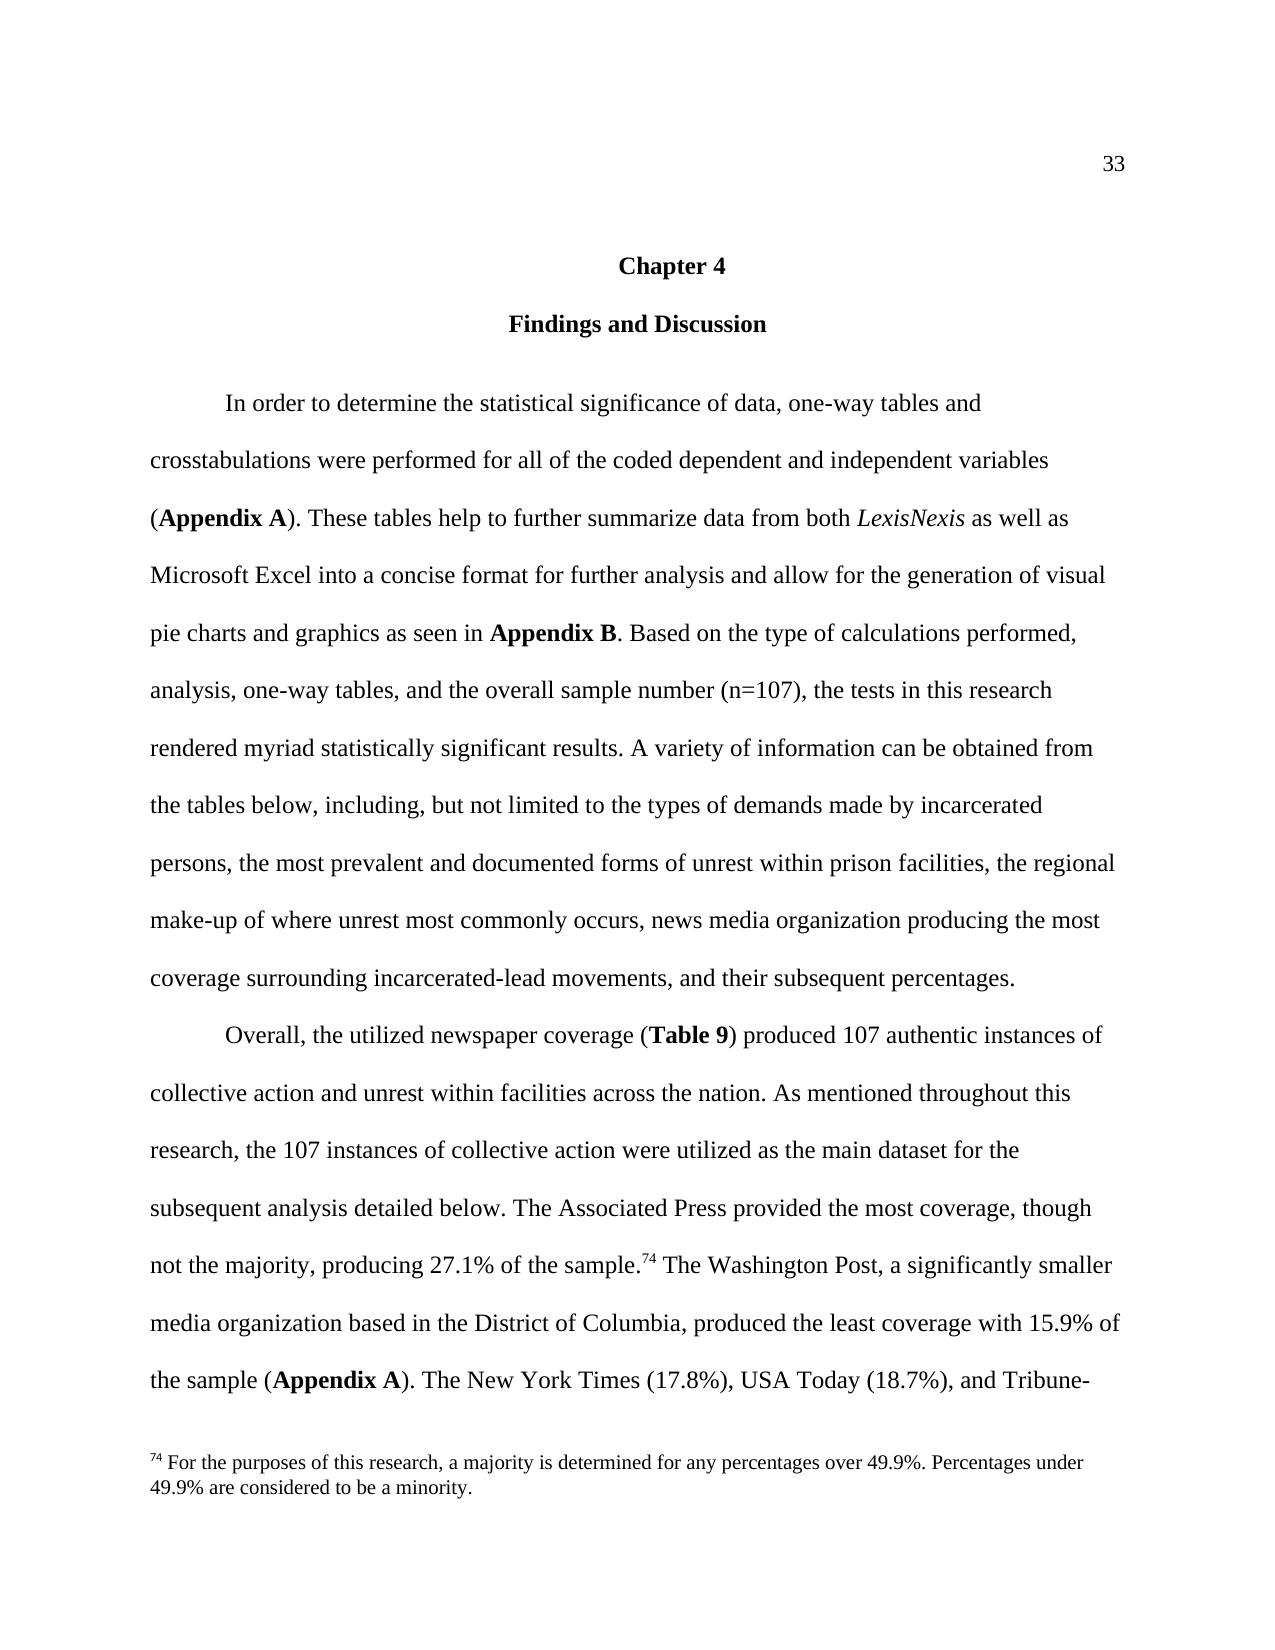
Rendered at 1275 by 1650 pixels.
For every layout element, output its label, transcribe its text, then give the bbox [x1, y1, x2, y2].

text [150, 1020, 1125, 1394]
subtitle Findings and Discussion [150, 251, 1125, 338]
text In order to determine the statistical significance of data, one-way tables and crosstabulations were performed for all of the coded dependent and independent variables (Appendix A). These tables help to further summarize data from both LexisNexis as well as Microsoft Excel into a concise format for further analysis and allow for the generation of visual pie charts and graphics as seen in Appendix B. Based on the type of calculations performed, analysis, one-way tables, and the overall sample number (n=107), the tests in this research rendered myriad statistically significant results. A variety of information can be obtained from the tables below, including, but not limited to the types of demands made by incarcerated persons, the most prevalent and documented forms of unrest within prison facilities, the regional make-up of where unrest most commonly occurs, news media organization producing the most coverage surrounding incarcerated-lead movements, and their subsequent percentages. [150, 388, 1125, 991]
